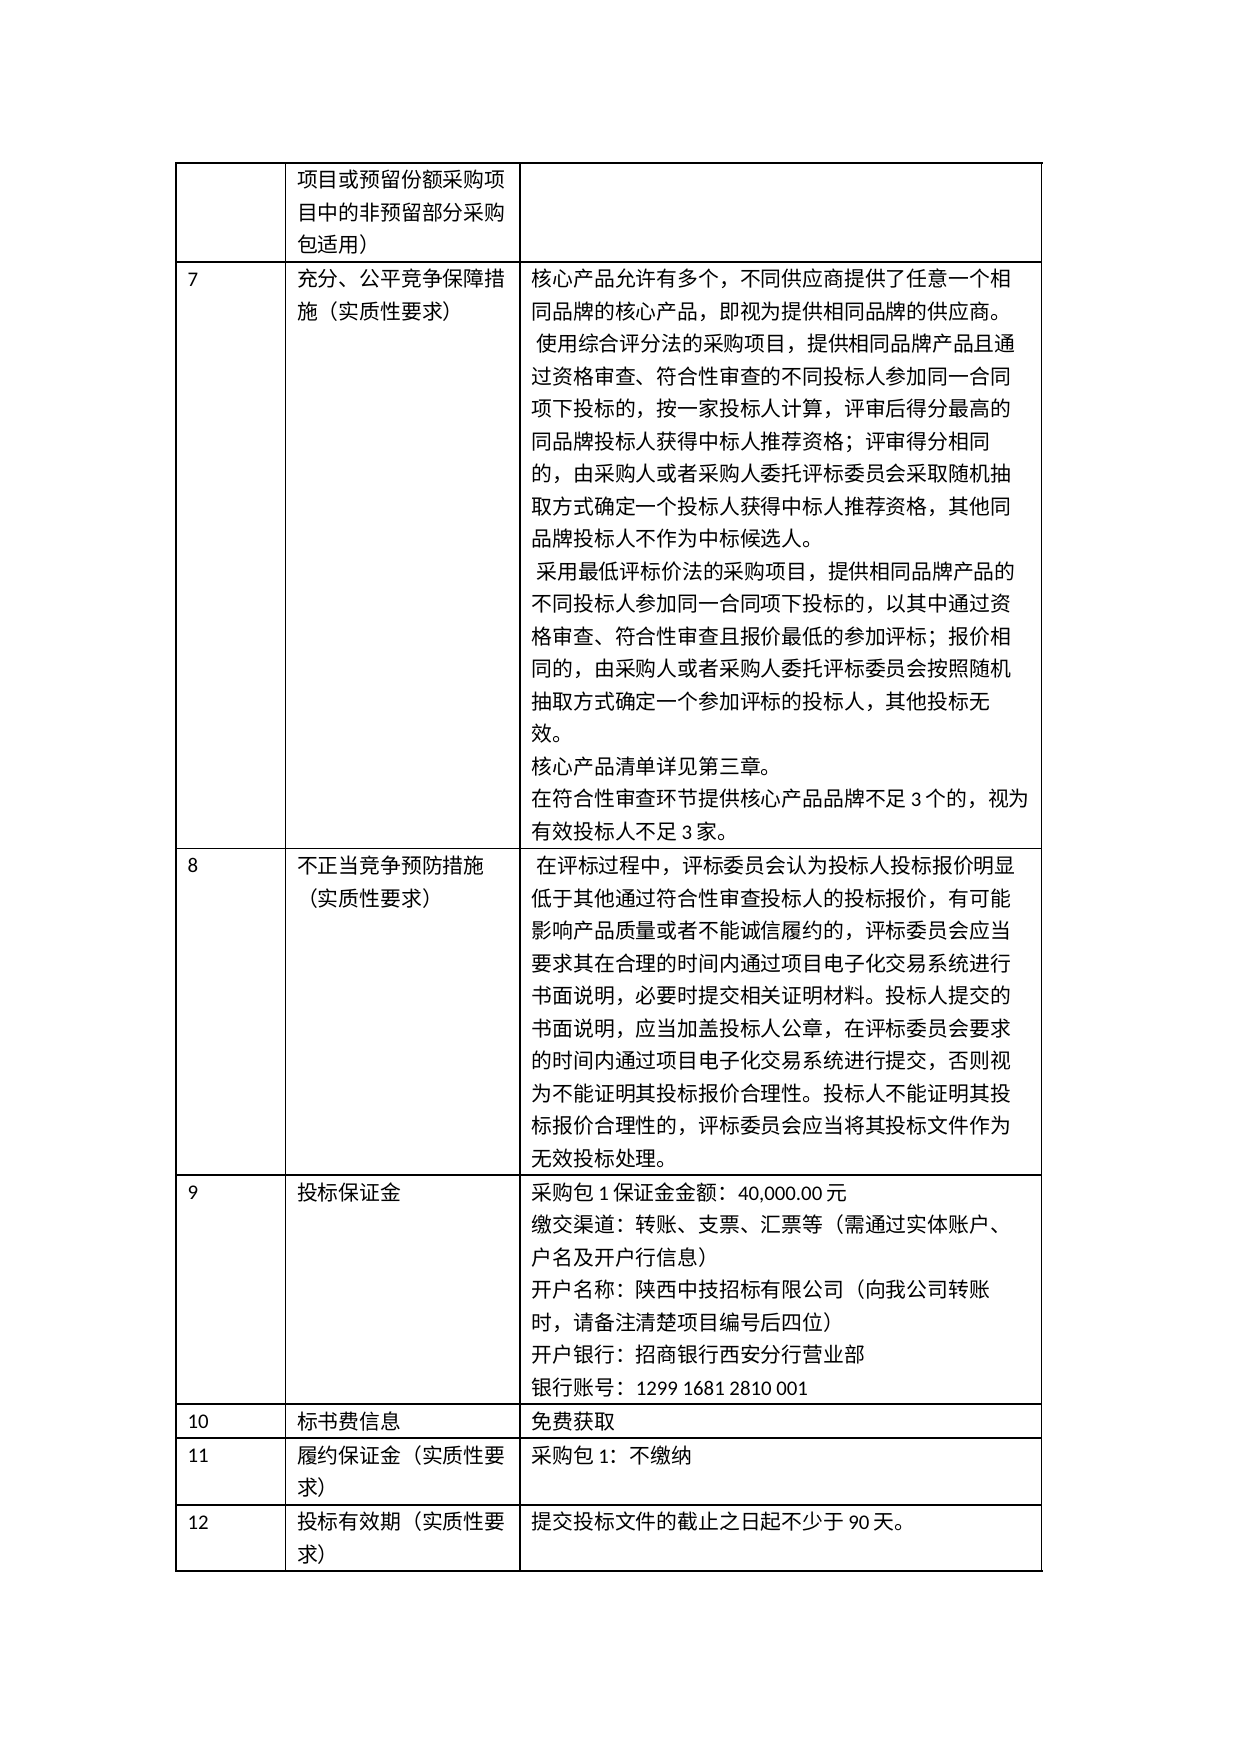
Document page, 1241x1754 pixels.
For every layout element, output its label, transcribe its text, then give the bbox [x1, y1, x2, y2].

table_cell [521, 164, 1041, 261]
table_cell 10 [177, 1405, 285, 1437]
table_cell 提交投标文件的截止之日起不少于90天。 [521, 1506, 1041, 1570]
table_cell 12 [177, 1506, 285, 1570]
table_cell 在评标过程中，评标委员会认为投标人投标报价明显低于其他通过符合性审查投标人的投标报价，有可能影响产品质量或者不能诚信履约的，评标委员会应当要求其在合理的时间内通过项目电子化交易系统进行书面说明，必要时提交相关证明材料。投标人提交的书面说明，应当加盖投标人公章，在评标委员会要求的时间内通过项目电子化交易系统进行提交，否则视为不能证明其投标报价合理性。投标人不能证明其投标报价合理性的，评标委员会应当将其投标文件作为无效投标处理。 [521, 849, 1041, 1174]
table_cell 投标保证金 [286, 1176, 519, 1403]
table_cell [286, 164, 519, 261]
table_cell 履约保证金（实质性要求） [286, 1439, 519, 1504]
table_cell 采购包1保证金金额：40,000.00元 缴交渠道：转账、支票、汇票等（需通过实体账户、户名及开户行信息） 开户名称：陕西中技招标有限公司（向我公司转账时，请备注清楚项目编号后四位） 开户银行：招商银行西安分行营业部 银行账号：1299 1681 2810 001 [521, 1176, 1041, 1403]
table_cell 9 [177, 1176, 285, 1403]
table_cell 投标有效期（实质性要求） [286, 1506, 519, 1570]
table_cell 11 [177, 1439, 285, 1504]
table_cell 核心产品允许有多个，不同供应商提供了任意一个相同品牌的核心产品，即视为提供相同品牌的供应商。 使用综合评分法的采购项目，提供相同品牌产品且通过资格审查、符合性审查的不同投标人参加同一合同项下投标的，按一家投标人计算，评审后得分最高的同品牌投标人获得中标人推荐资格；评审得分相同的，由采购人或者采购人委托评标委员会采取随机抽取方式确定一个投标人获得中标人推荐资格，其他同品牌投标人不作为中标候选人。 采用最低评标价法的采购项目，提供相同品牌产品的不同投标人参加同一合同项下投标的，以其中通过资格审查、符合性审查且报价最低的参加评标；报价相同的，由采购人或者采购人委托评标委员会按照随机抽取方式确定一个参加评标的投标人，其他投标无效。 核心产品清单详见第三章。 在符合性审查环节提供核心产品品牌不足3个的，视为有效投标人不足3家。 [521, 263, 1041, 848]
table_cell 免费获取 [521, 1405, 1041, 1437]
table_cell 标书费信息 [286, 1405, 519, 1437]
table_cell 采购包1：不缴纳 [521, 1439, 1041, 1504]
table_cell 8 [177, 849, 285, 1174]
table_cell 充分、公平竞争保障措施（实质性要求） [286, 263, 519, 848]
table_cell 6 [177, 164, 285, 261]
table_cell 不正当竞争预防措施（实质性要求） [286, 849, 519, 1174]
table_cell 7 [177, 263, 285, 848]
